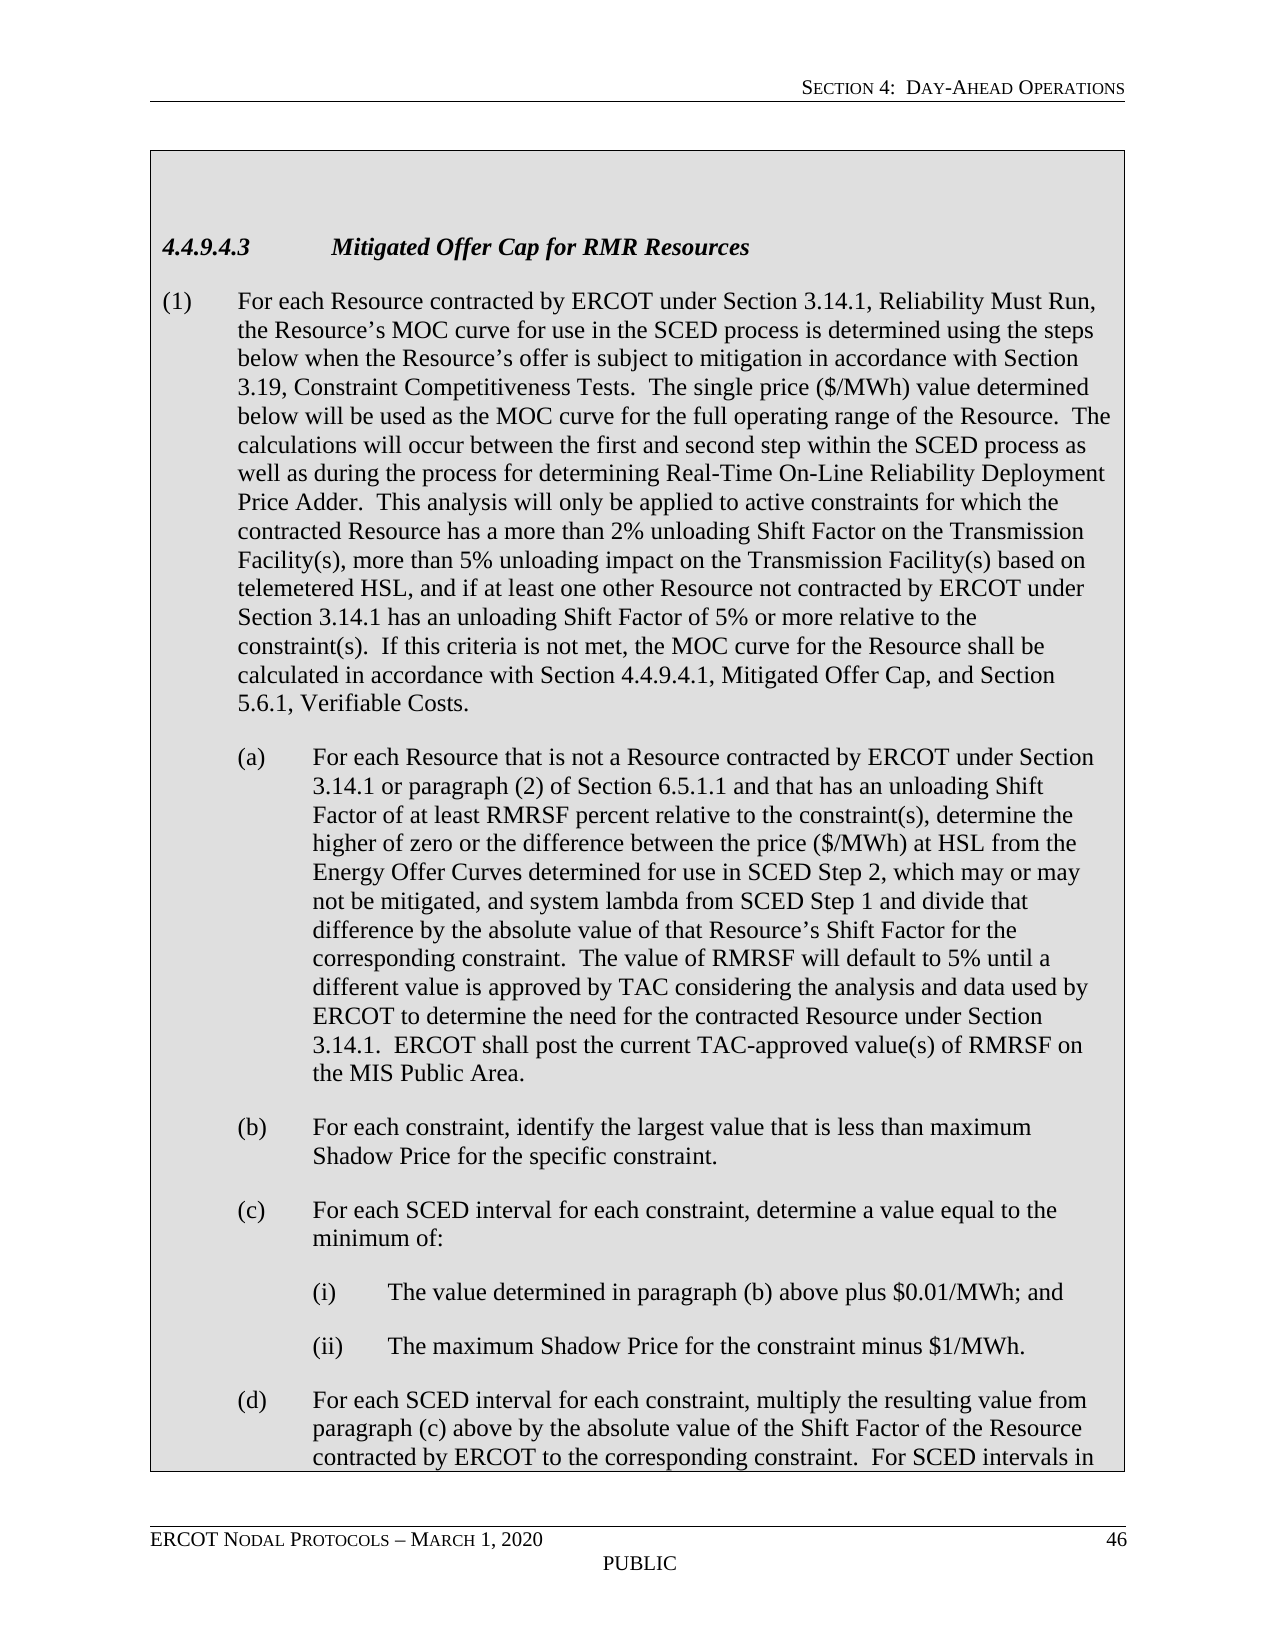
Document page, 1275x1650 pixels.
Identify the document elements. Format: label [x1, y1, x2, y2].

table_header [151, 151, 1124, 1471]
